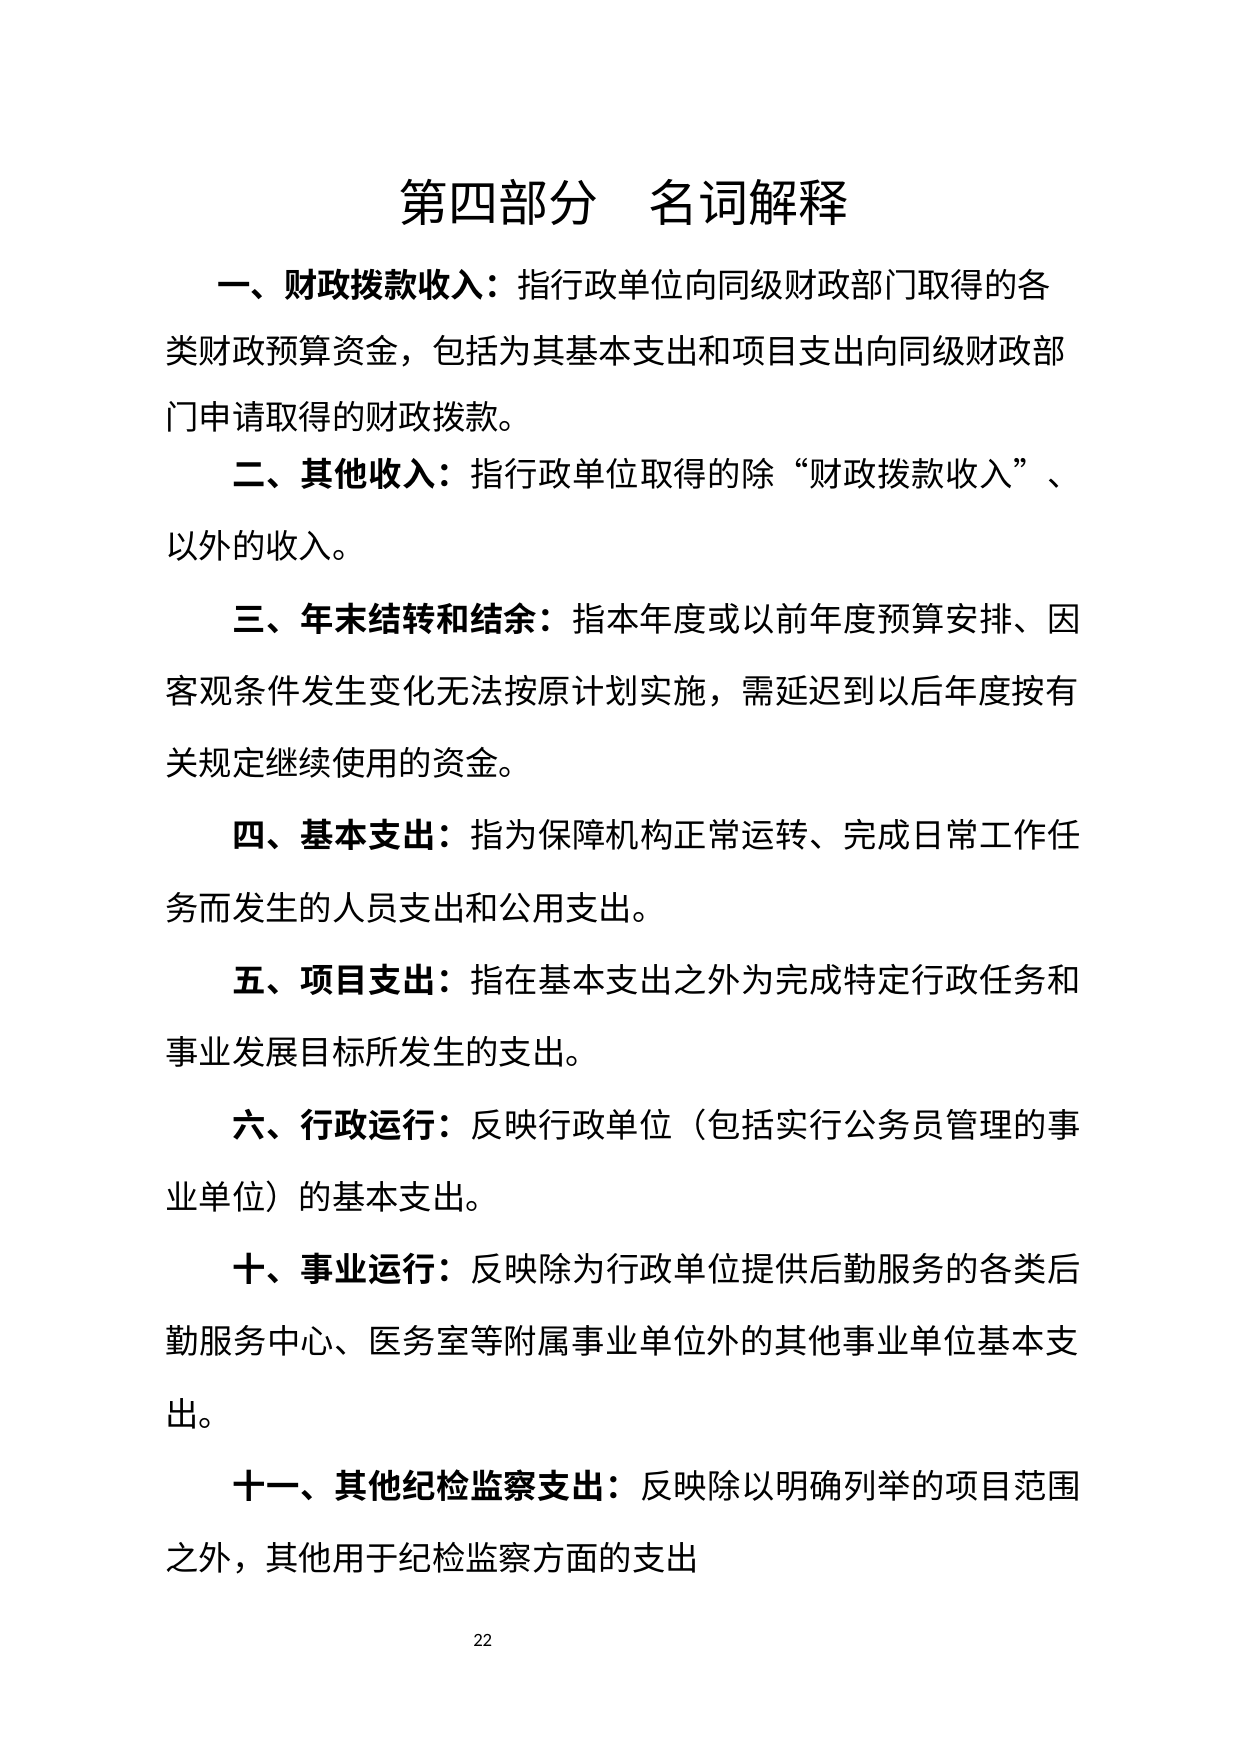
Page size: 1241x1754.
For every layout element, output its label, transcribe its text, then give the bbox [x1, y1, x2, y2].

text 五、项目支出：指在基本支出之外为完成特定行政任务和事业发展目标所发生的支出。 [165, 954, 1081, 1074]
text 三、年末结转和结余：指本年度或以前年度预算安排、因客观条件发生变化无法按原计划实施，需延迟到以后年度按有关规定继续使用的资金。 [165, 592, 1081, 785]
text 四、基本支出：指为保障机构正常运转、完成日常工作任务而发生的人员支出和公用支出。 [165, 809, 1081, 930]
text 十、事业运行：反映除为行政单位提供后勤服务的各类后勤服务中心、医务室等附属事业单位外的其他事业单位基本支出。 [165, 1243, 1081, 1436]
text 第四部分 名词解释 [165, 151, 1081, 249]
text 十一、其他纪检监察支出：反映除以明确列举的项目范围之外，其他用于纪检监察方面的支出 [165, 1460, 1081, 1580]
text 六、行政运行：反映行政单位（包括实行公务员管理的事业单位）的基本支出。 [165, 1098, 1081, 1219]
text 一、财政拨款收入：指行政单位向同级财政部门取得的各类财政预算资金，包括为其基本支出和项目支出向同级财政部门申请取得的财政拨款。 [165, 249, 1081, 448]
text 二、其他收入：指行政单位取得的除“财政拨款收入”、以外的收入。 [165, 448, 1081, 568]
